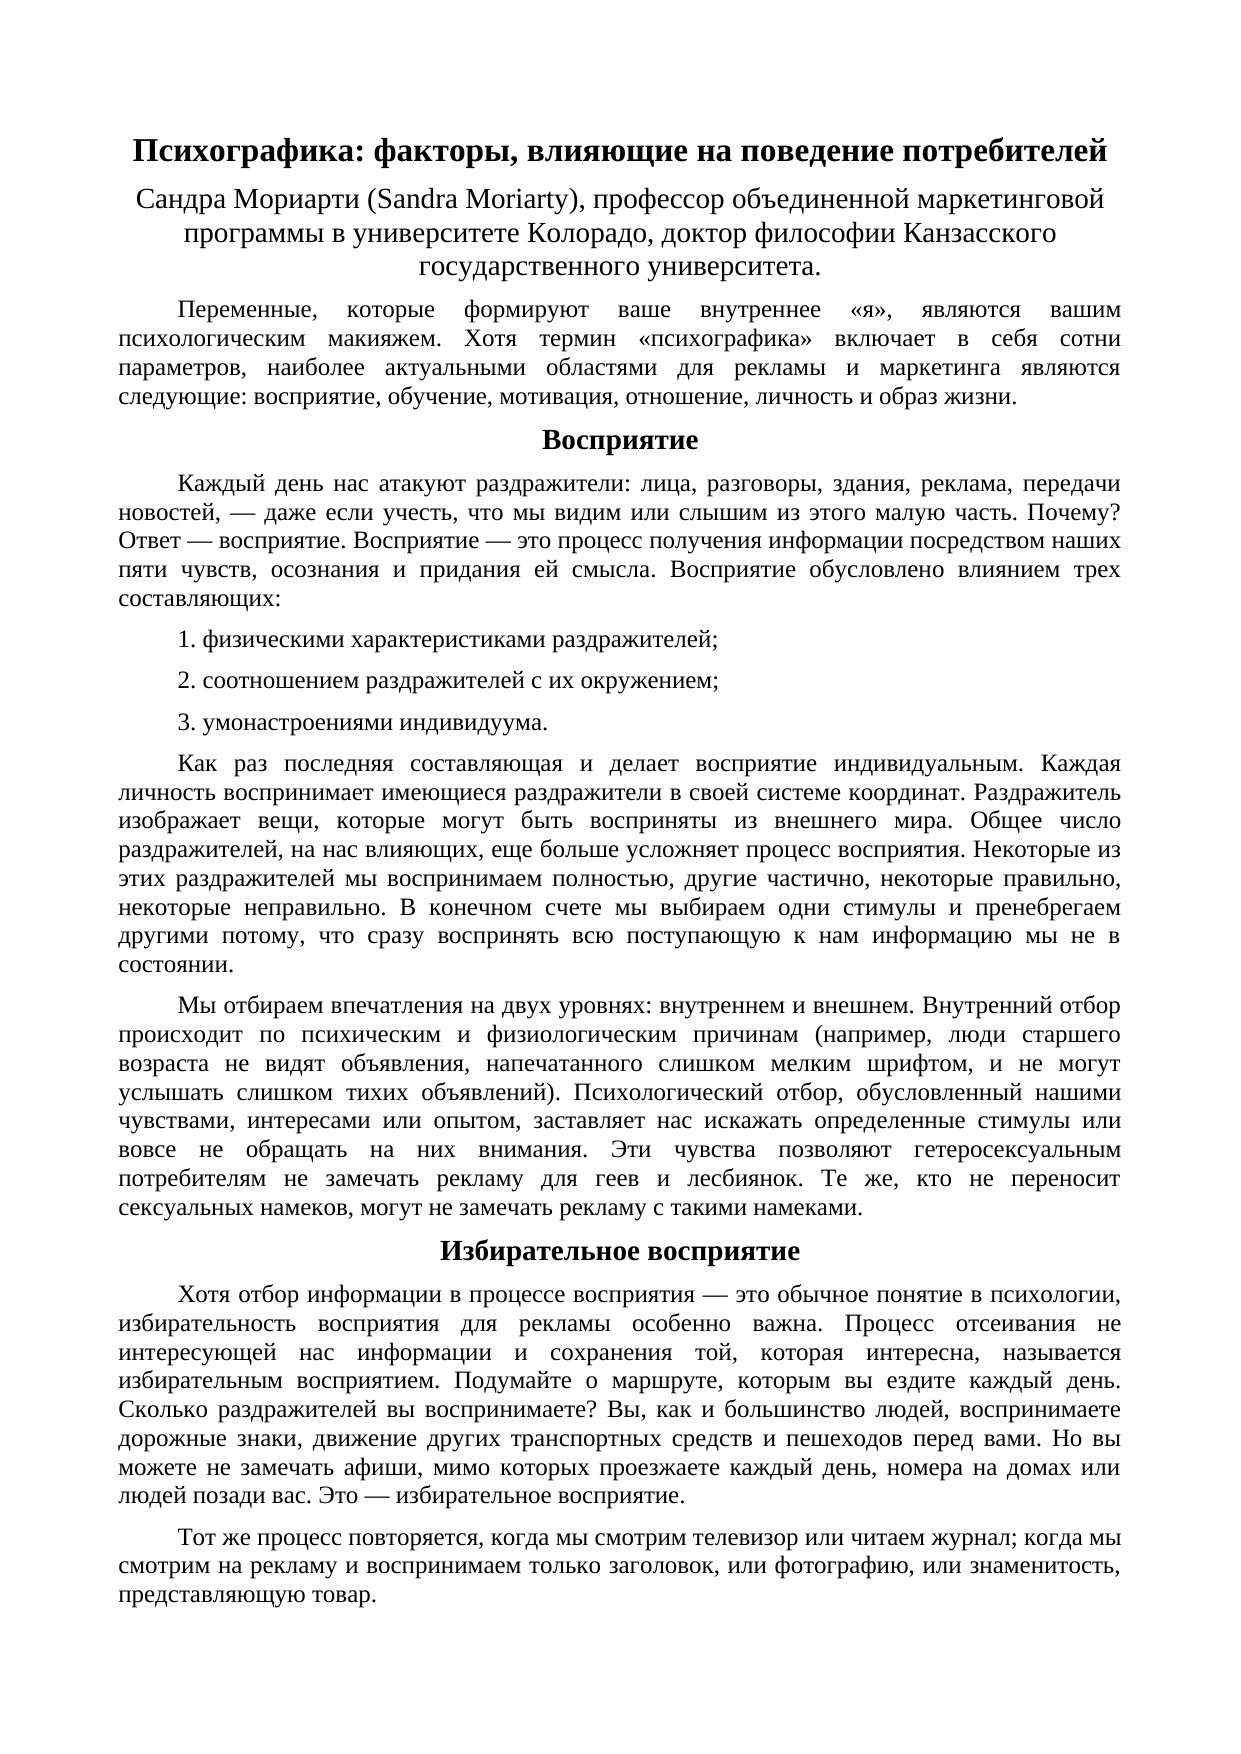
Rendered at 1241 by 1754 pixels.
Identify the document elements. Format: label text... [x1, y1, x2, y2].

text Переменные, которые формируют ваше внутреннее «я», являются вашим психологическим макияжем. Хотя термин «психографика» включает в себя сотни параметров, наиболее актуальными областями для рекламы и маркетинга являются следующие: восприятие, обучение, мотивация, отношение, личность и образ жизни. [118, 294, 1122, 409]
text Как раз последняя составляющая и делает восприятие индивидуальным. Каждая личность воспринимает имеющиеся раздражители в своей системе координат. Раздражитель изображает вещи, которые могут быть восприняты из внешнего мира. Общее число раздражителей, на нас влияющих, еще больше усложняет процесс восприятия. Некоторые из этих раздражителей мы воспринимаем полностью, другие частично, некоторые правильно, некоторые неправильно. В конечном счете мы выбираем одни стимулы и пренебрегаем другими потому, что сразу воспринять всю поступающую к нам информацию мы не в состоянии. [118, 748, 1122, 978]
text Хотя отбор информации в процессе восприятия — это обычное понятие в психологии, избирательность восприятия для рекламы особенно важна. Процесс отсеивания не интересующей нас информации и сохранения той, которая интересна, называется избирательным восприятием. Подумайте о маршруте, которым вы ездите каждый день. Сколько раздражителей вы воспринимаете? Вы, как и большинство людей, воспринимаете дорожные знаки, движение других транспортных средств и пешеходов перед вами. Но вы можете не замечать афиши, мимо которых проезжаете каждый день, номера на домах или людей позади вас. Это — избирательное восприятие. [118, 1279, 1122, 1509]
text Сандра Мориарти (Sandra Moriarty), профессор объединенной маркетинговой программы в университете Колорадо, доктор философии Канзасского государственного университета. [118, 181, 1122, 282]
text 3. умонастроениями индивидуума. [118, 707, 1122, 736]
text Каждый день нас атакуют раздражители: лица, разговоры, здания, реклама, передачи новостей, — даже если учесть, что мы видим или слышим из этого малую часть. Почему? Ответ — восприятие. Восприятие — это процесс получения информации посредством наших пяти чувств, осознания и придания ей смысла. Восприятие обусловлено влиянием трех составляющих: [118, 468, 1122, 612]
text 2. соотношением раздражителей с их окружением; [118, 666, 1122, 694]
text Восприятие [118, 422, 1122, 456]
text Тот же процесс повторяется, когда мы смотрим телевизор или читаем журнал; когда мы смотрим на рекламу и воспринимаем только заголовок, или фотографию, или знаменитость, представляющую товар. [118, 1522, 1122, 1608]
text Психографика: факторы, влияющие на поведение потребителей [118, 131, 1122, 169]
text Мы отбираем впечатления на двух уровнях: внутреннем и внешнем. Внутренний отбор происходит по психическим и физиологическим причинам (например, люди старшего возраста не видят объявления, напечатанного слишком мелким шрифтом, и не могут услышать слишком тихих объявлений). Психологический отбор, обусловленный нашими чувствами, интересами или опытом, заставляет нас искажать определенные стимулы или вовсе не обращать на них внимания. Эти чувства позволяют гетеросексуальным потребителям не замечать рекламу для геев и лесбиянок. Те же, кто не переносит сексуальных намеков, могут не замечать рекламу с такими намеками. [118, 991, 1122, 1221]
text 1. физическими характеристиками раздражителей; [118, 624, 1122, 653]
text Избирательное восприятие [118, 1233, 1122, 1267]
